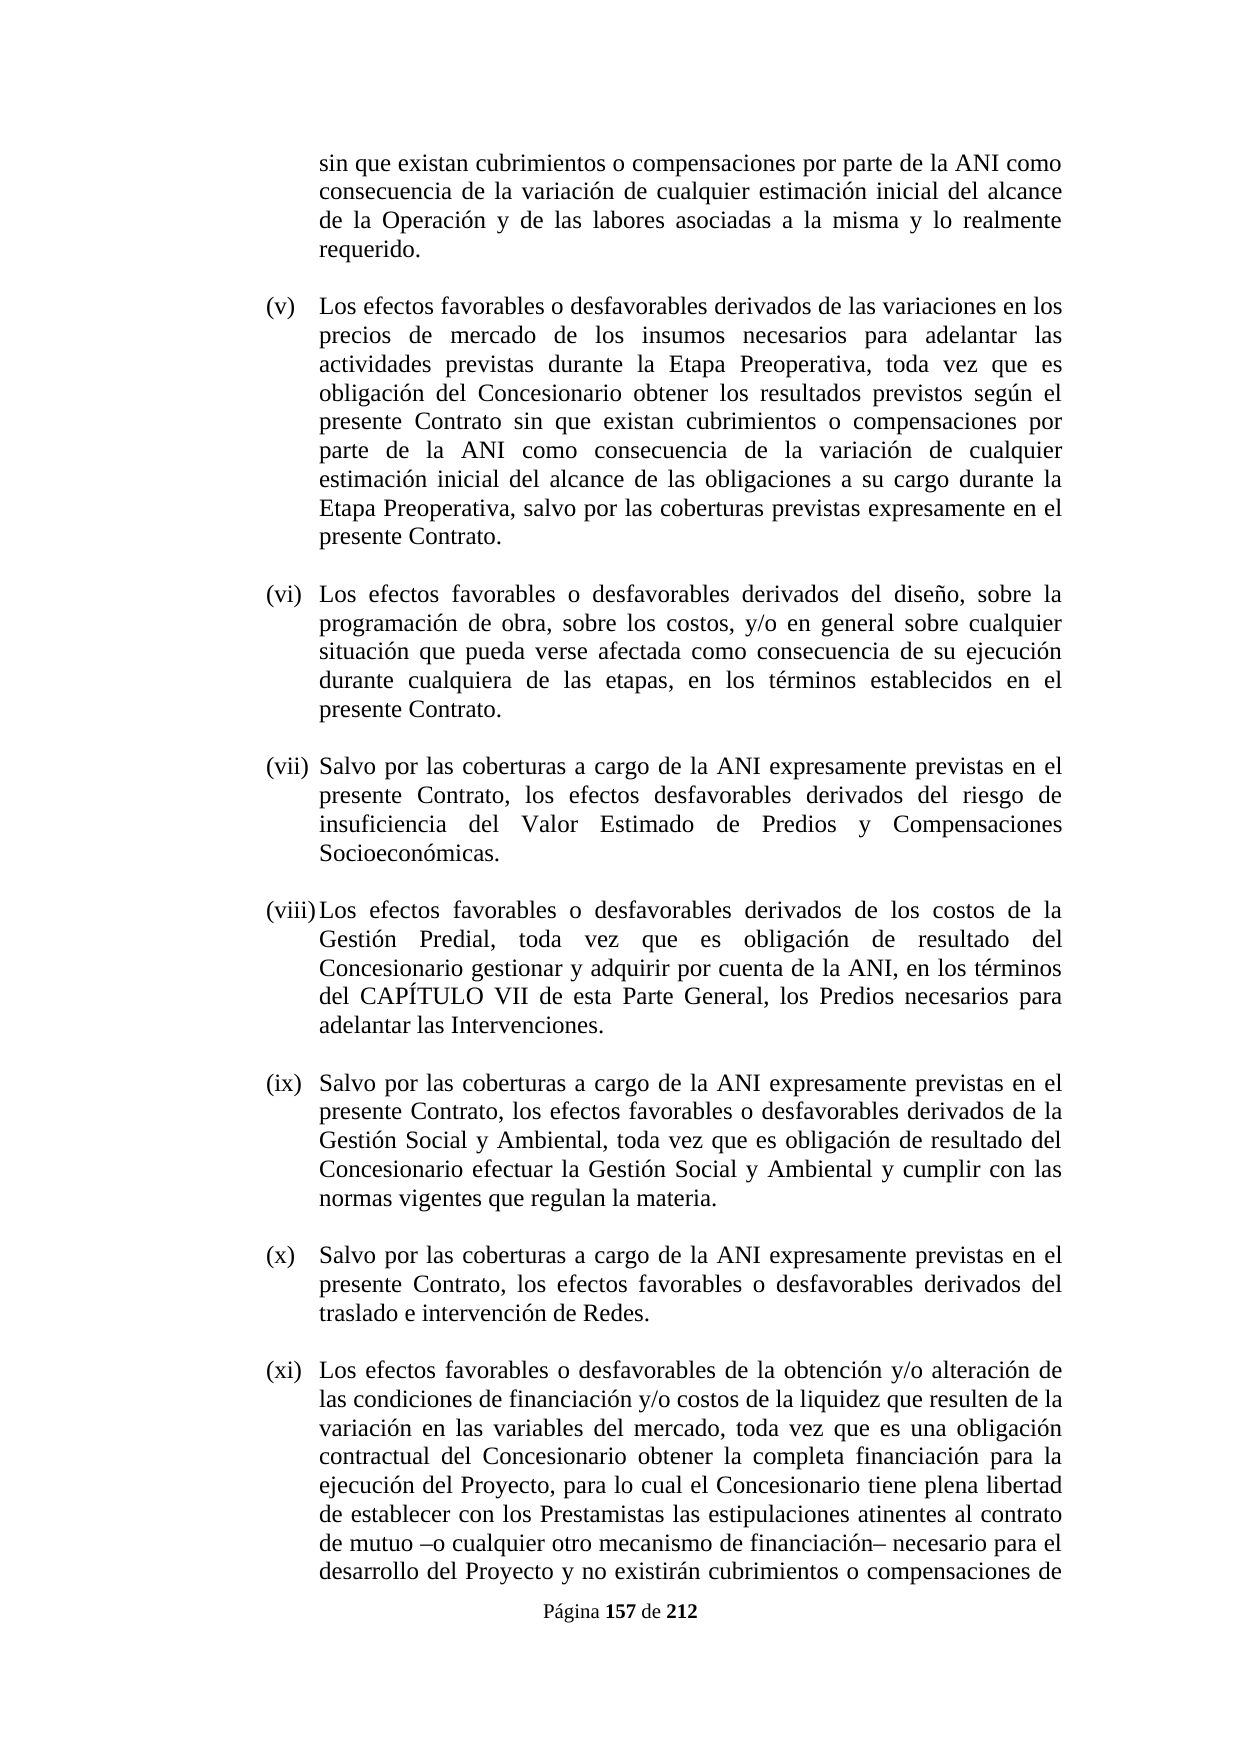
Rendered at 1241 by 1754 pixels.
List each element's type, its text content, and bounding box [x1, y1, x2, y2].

list Los efectos favorables o desfavorables derivados del diseño, sobre la programación de obra, sobre los costos, y/o en general sobre cualquier situación que pueda verse afectada como consecuencia de su ejecución durante cualquiera de las etapas, en los términos establecidos en el presente Contrato. [266, 579, 1063, 723]
list Los efectos favorables o desfavorables derivados de las variaciones en los precios de mercado de los insumos necesarios para adelantar las actividades previstas durante la Etapa Preoperativa, toda vez que es obligación del Concesionario obtener los resultados previstos según el presente Contrato sin que existan cubrimientos o compensaciones por parte de la ANI como consecuencia de la variación de cualquier estimación inicial del alcance de las obligaciones a su cargo durante la Etapa Preoperativa, salvo por las coberturas previstas expresamente en el presente Contrato. [266, 291, 1063, 550]
list Salvo por las coberturas a cargo de la ANI expresamente previstas en el presente Contrato, los efectos favorables o desfavorables derivados de la Gestión Social y Ambiental, toda vez que es obligación de resultado del Concesionario efectuar la Gestión Social y Ambiental y cumplir con las normas vigentes que regulan la materia. [266, 1068, 1063, 1211]
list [266, 148, 1063, 263]
list Salvo por las coberturas a cargo de la ANI expresamente previstas en el presente Contrato, los efectos favorables o desfavorables derivados del traslado e intervención de Redes. [266, 1240, 1063, 1326]
list Los efectos favorables o desfavorables derivados de los costos de la Gestión Predial, toda vez que es obligación de resultado del Concesionario gestionar y adquirir por cuenta de la ANI, en los términos del CAPÍTULO VII de esta Parte General, los Predios necesarios para adelantar las Intervenciones. [266, 895, 1063, 1039]
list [266, 1355, 1063, 1585]
list Salvo por las coberturas a cargo de la ANI expresamente previstas en el presente Contrato, los efectos desfavorables derivados del riesgo de insuficiencia del Valor Estimado de Predios y Compensaciones Socioeconómicas. [266, 751, 1063, 866]
